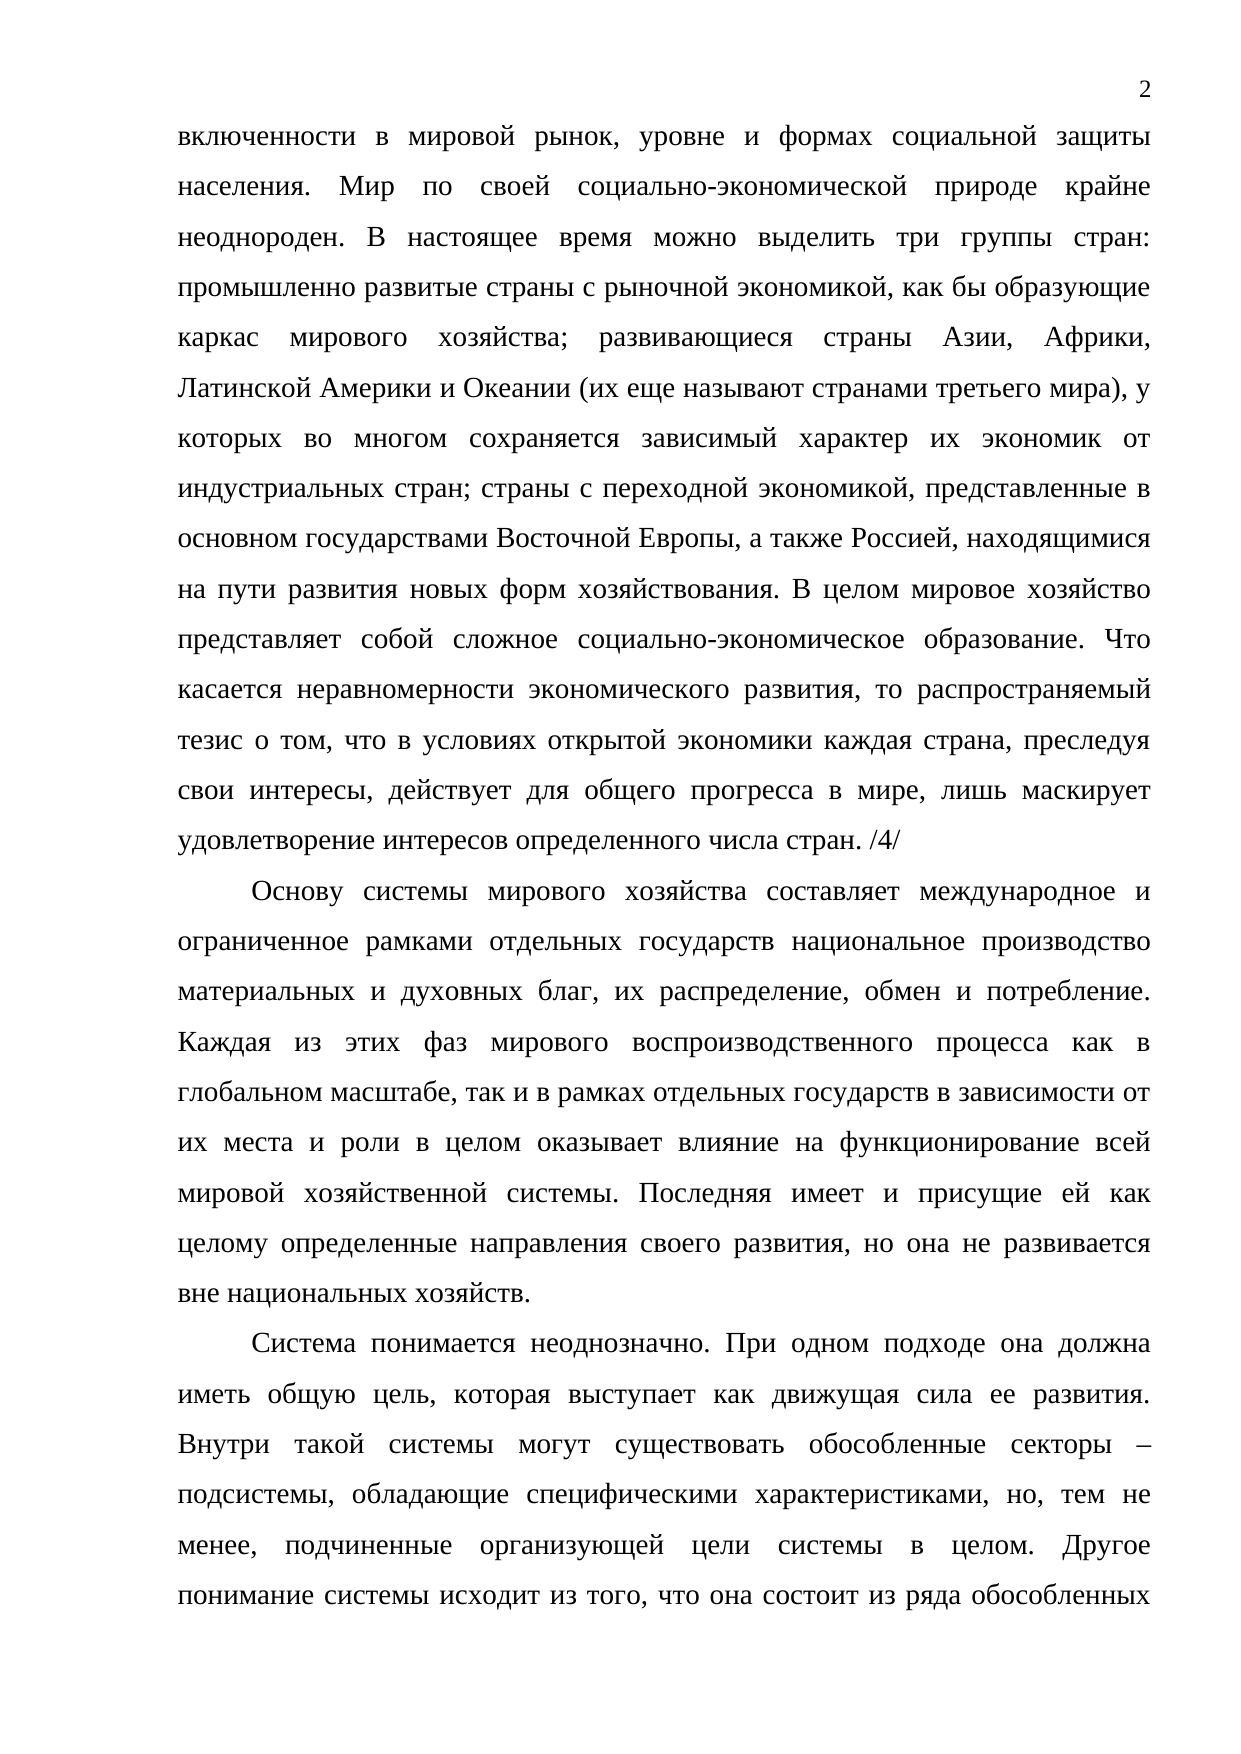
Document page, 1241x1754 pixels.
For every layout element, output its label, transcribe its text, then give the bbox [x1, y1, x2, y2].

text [177, 1326, 1152, 1611]
text Основу системы мирового хозяйства составляет международное и ограниченное рамками отдельных государств национальное производство материальных и духовных благ, их распределение, обмен и потребление. Каждая из этих фаз мирового воспроизводственного процесса как в глобальном масштабе, так и в рамках отдельных государств в зависимости от их места и роли в целом оказывает влияние на функционирование всей мировой хозяйственной системы. Последняя имеет и присущие ей как целому определенные направления своего развития, но она не развивается вне национальных хозяйств. [177, 873, 1152, 1309]
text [177, 118, 1152, 856]
